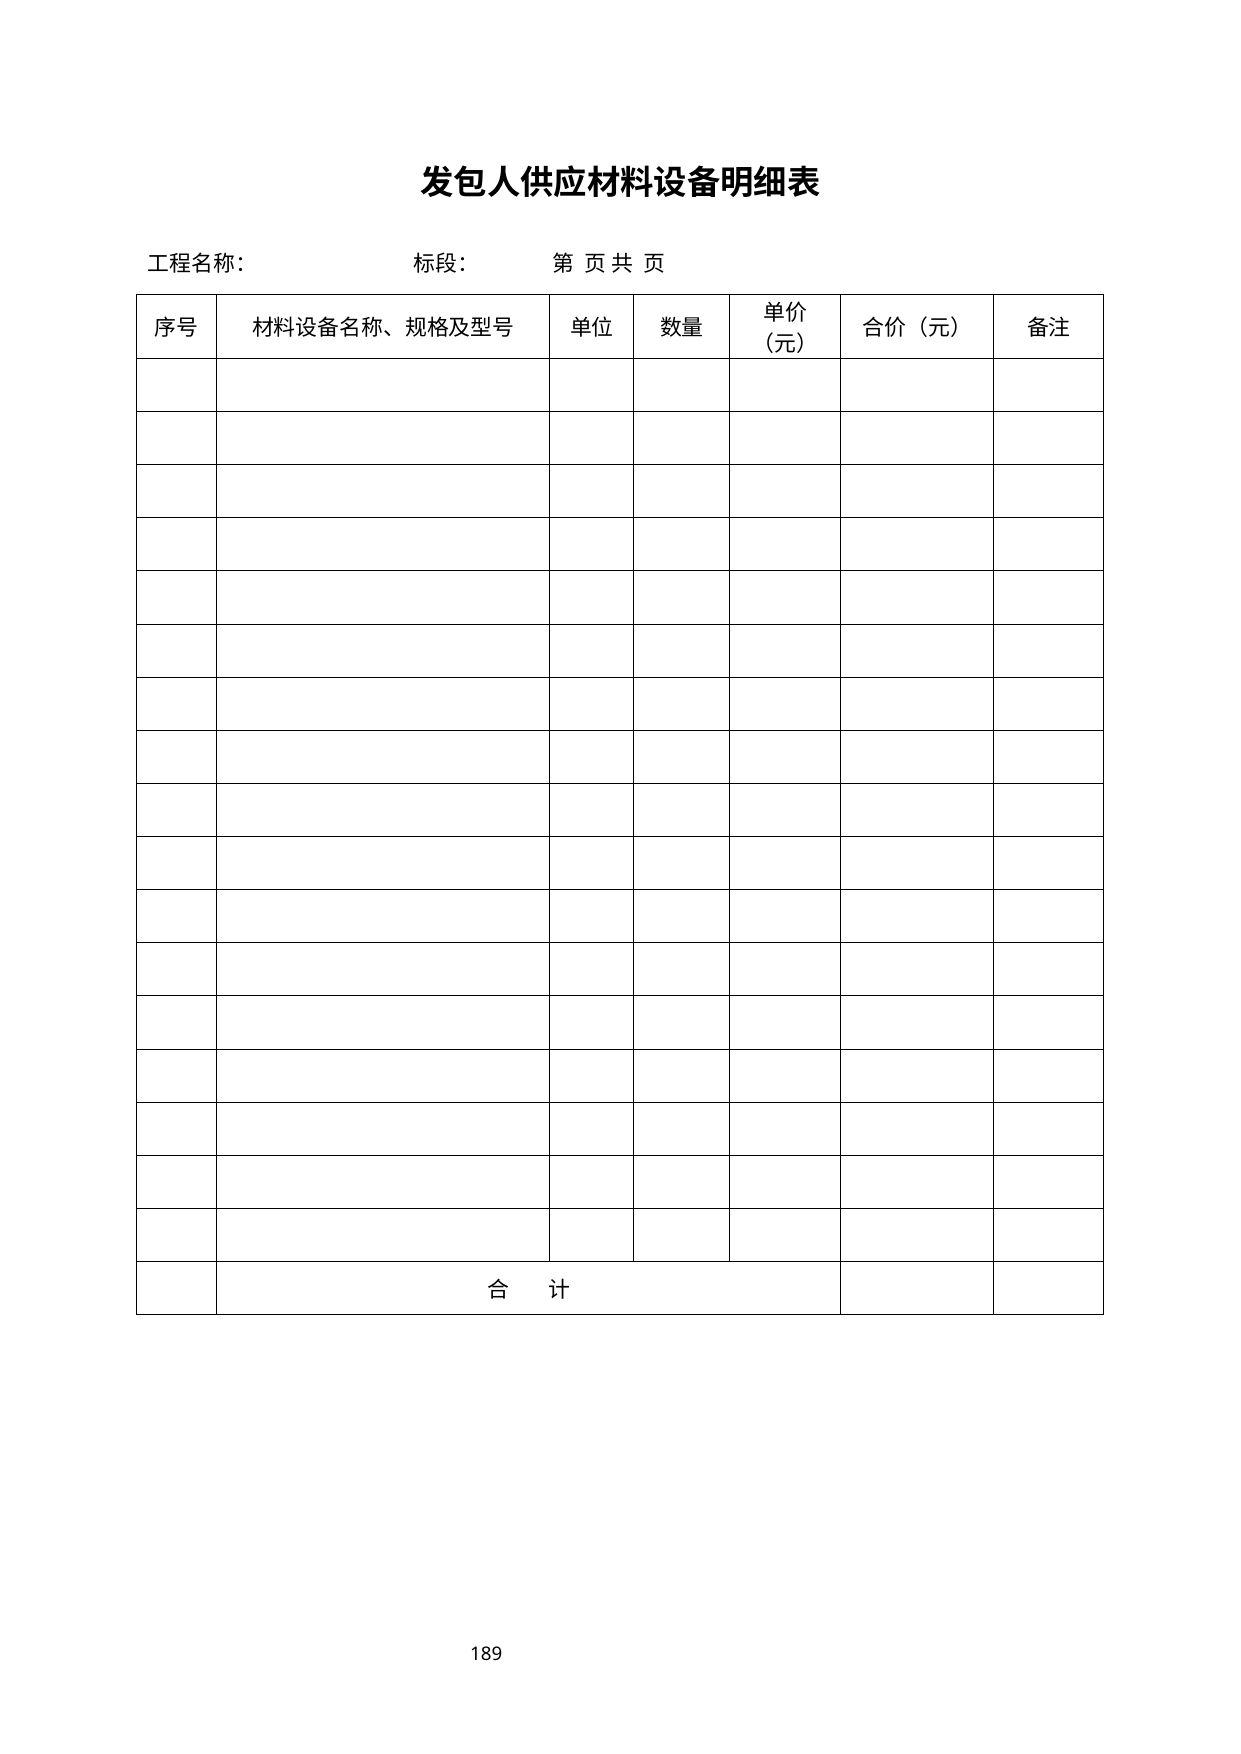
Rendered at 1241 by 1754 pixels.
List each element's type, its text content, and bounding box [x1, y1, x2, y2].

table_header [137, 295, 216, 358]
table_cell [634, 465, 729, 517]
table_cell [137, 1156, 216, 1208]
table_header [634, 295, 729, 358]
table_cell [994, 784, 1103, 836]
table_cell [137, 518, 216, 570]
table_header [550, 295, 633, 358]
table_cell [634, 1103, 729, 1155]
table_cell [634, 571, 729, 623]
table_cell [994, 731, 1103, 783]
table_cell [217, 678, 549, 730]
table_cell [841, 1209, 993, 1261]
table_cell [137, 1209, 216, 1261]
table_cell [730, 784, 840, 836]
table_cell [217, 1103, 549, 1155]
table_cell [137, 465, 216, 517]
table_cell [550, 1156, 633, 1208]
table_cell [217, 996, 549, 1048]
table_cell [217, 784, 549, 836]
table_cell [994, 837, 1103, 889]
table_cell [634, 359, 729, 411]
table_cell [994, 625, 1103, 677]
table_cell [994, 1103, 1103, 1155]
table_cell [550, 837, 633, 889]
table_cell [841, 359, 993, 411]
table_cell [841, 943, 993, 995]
text 发包人供应材料设备明细表 [148, 148, 1093, 213]
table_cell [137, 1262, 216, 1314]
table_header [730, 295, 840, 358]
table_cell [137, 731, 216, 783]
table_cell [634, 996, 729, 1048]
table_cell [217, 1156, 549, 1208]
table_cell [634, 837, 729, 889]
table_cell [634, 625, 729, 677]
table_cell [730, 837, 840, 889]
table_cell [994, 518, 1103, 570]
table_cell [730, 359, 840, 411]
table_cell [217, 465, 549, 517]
text 工程名称： 标段： 第 页 共 页 [148, 245, 1093, 278]
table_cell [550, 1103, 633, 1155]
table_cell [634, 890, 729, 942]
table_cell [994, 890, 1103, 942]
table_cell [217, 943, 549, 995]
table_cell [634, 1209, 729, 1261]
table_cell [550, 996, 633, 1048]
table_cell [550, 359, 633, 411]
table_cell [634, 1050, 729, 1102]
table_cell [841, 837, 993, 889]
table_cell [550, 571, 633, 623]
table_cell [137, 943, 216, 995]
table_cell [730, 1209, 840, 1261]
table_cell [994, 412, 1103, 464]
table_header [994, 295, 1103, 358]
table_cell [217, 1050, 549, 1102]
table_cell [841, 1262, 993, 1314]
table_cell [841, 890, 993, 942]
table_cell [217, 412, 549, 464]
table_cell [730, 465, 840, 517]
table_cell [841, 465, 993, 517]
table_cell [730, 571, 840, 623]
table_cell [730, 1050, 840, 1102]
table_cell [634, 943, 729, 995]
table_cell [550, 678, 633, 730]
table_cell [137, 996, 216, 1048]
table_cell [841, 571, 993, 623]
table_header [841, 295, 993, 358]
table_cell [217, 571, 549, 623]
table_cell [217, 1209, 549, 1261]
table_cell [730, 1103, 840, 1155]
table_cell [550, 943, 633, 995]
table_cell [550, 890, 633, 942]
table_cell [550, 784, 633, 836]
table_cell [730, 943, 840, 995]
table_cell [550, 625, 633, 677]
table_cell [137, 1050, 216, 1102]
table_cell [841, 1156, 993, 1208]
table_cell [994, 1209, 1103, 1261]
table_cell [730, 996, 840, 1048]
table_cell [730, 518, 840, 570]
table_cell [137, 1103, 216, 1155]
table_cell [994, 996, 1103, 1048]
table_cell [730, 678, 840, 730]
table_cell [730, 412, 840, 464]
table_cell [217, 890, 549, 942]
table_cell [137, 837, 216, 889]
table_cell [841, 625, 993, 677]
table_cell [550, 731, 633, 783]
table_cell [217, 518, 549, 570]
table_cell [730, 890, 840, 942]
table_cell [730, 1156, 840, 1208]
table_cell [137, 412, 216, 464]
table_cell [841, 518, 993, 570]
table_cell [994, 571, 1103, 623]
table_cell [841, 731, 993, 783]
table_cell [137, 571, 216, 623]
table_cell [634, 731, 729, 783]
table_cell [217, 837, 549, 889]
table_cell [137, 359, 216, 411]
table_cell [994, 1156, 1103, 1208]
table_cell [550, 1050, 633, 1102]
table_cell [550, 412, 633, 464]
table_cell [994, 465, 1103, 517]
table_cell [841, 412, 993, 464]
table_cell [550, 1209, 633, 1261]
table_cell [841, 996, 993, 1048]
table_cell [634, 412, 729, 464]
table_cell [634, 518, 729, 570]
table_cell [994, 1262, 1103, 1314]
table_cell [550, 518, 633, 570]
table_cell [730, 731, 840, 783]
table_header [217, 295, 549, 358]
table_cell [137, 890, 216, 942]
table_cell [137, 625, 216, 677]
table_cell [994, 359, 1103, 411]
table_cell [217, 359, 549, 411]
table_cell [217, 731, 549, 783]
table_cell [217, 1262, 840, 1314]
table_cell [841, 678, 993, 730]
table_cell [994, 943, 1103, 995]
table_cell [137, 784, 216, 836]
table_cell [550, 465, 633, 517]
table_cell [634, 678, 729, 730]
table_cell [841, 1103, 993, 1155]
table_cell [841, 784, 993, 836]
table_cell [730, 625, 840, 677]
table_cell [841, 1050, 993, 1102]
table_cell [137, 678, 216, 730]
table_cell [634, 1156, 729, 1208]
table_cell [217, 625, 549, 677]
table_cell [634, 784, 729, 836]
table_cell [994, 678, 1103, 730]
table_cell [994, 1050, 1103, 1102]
